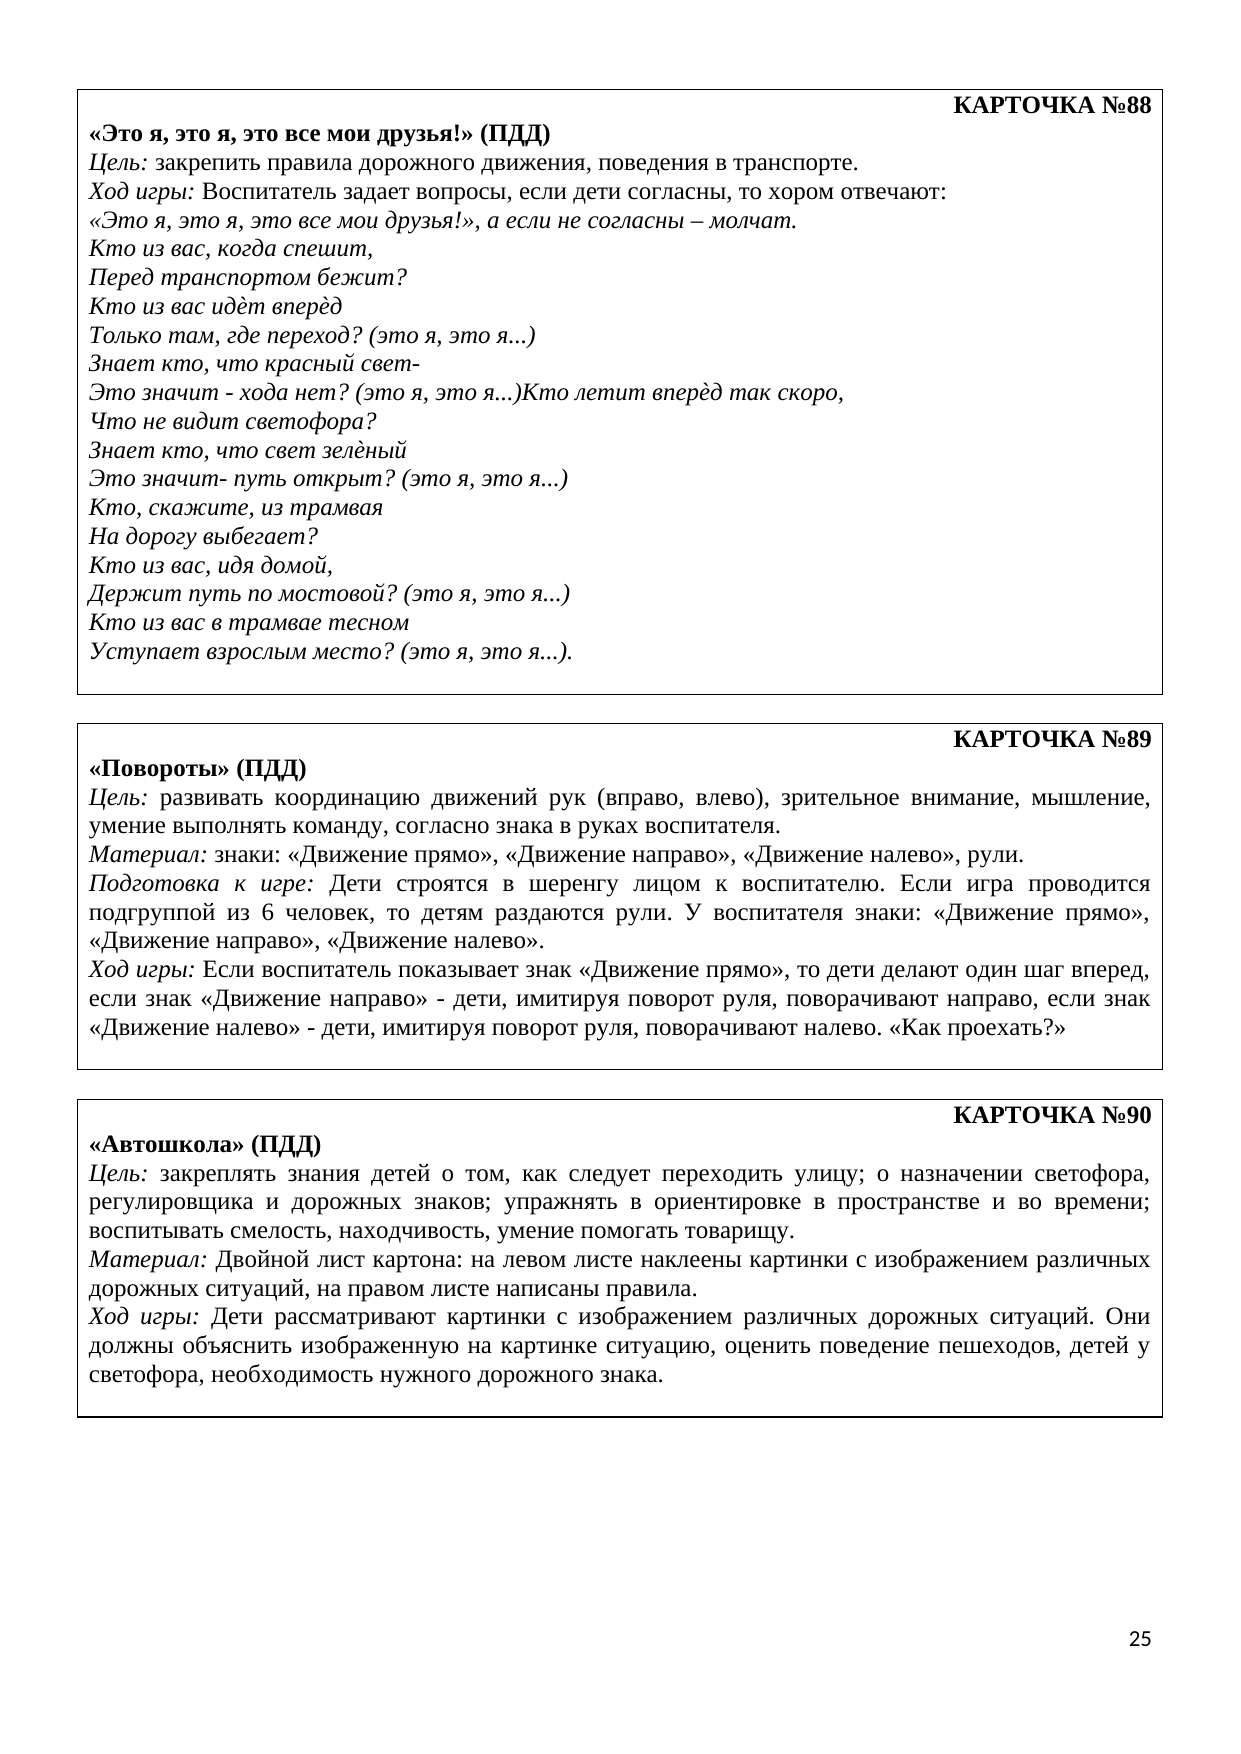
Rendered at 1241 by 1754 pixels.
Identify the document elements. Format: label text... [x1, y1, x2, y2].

table_header КАРТОЧКА №88 «Это я, это я, это все мои друзья!» (ПДД) Цель: закрепить правила дорожного движения, поведения в транспорте. Ход игры: Воспитатель задает вопросы, если дети согласны, то хором отвечают: «Это я, это я, это все мои друзья!», а если не согласны – молчат. Кто из вас, когда спешит, Перед транспортом бежит? Кто из вас идѐт вперѐд Только там, где переход? (это я, это я...) Знает кто, что красный свет- Это значит - хода нет? (это я, это я...)Кто летит вперѐд так скоро, Что не видит светофора? Знает кто, что свет зелѐный Это значит- путь открыт? (это я, это я...) Кто, скажите, из трамвая На дорогу выбегает? Кто из вас, идя домой, Держит путь по мостовой? (это я, это я...) Кто из вас в трамвае тесном Уступает взрослым место? (это я, это я...). [78, 90, 1162, 693]
table_header КАРТОЧКА №90 «Автошкола» (ПДД) Цель: закреплять знания детей о том, как следует переходить улицу; о назначении светофора, регулировщика и дорожных знаков; упражнять в ориентировке в пространстве и во времени; воспитывать смелость, находчивость, умение помогать товарищу. Материал: Двойной лист картона: на левом листе наклеены картинки с изображением различных дорожных ситуаций, на правом листе написаны правила. Ход игры: Дети рассматривают картинки с изображением различных дорожных ситуаций. Они должны объяснить изображенную на картинке ситуацию, оценить поведение пешеходов, детей у светофора, необходимость нужного дорожного знака. [78, 1100, 1162, 1416]
table_header КАРТОЧКА №89 «Повороты» (ПДД) Цель: развивать координацию движений рук (вправо, влево), зрительное внимание, мышление, умение выполнять команду, согласно знака в руках воспитателя. Материал: знаки: «Движение прямо», «Движение направо», «Движение налево», рули. Подготовка к игре: Дети строятся в шеренгу лицом к воспитателю. Если игра проводится подгруппой из 6 человек, то детям раздаются рули. У воспитателя знаки: «Движение прямо», «Движение направо», «Движение налево». Ход игры: Если воспитатель показывает знак «Движение прямо», то дети делают один шаг вперед, если знак «Движение направо» - дети, имитируя поворот руля, поворачивают направо, если знак «Движение налево» - дети, имитируя поворот руля, поворачивают налево. «Как проехать?» [78, 724, 1162, 1069]
